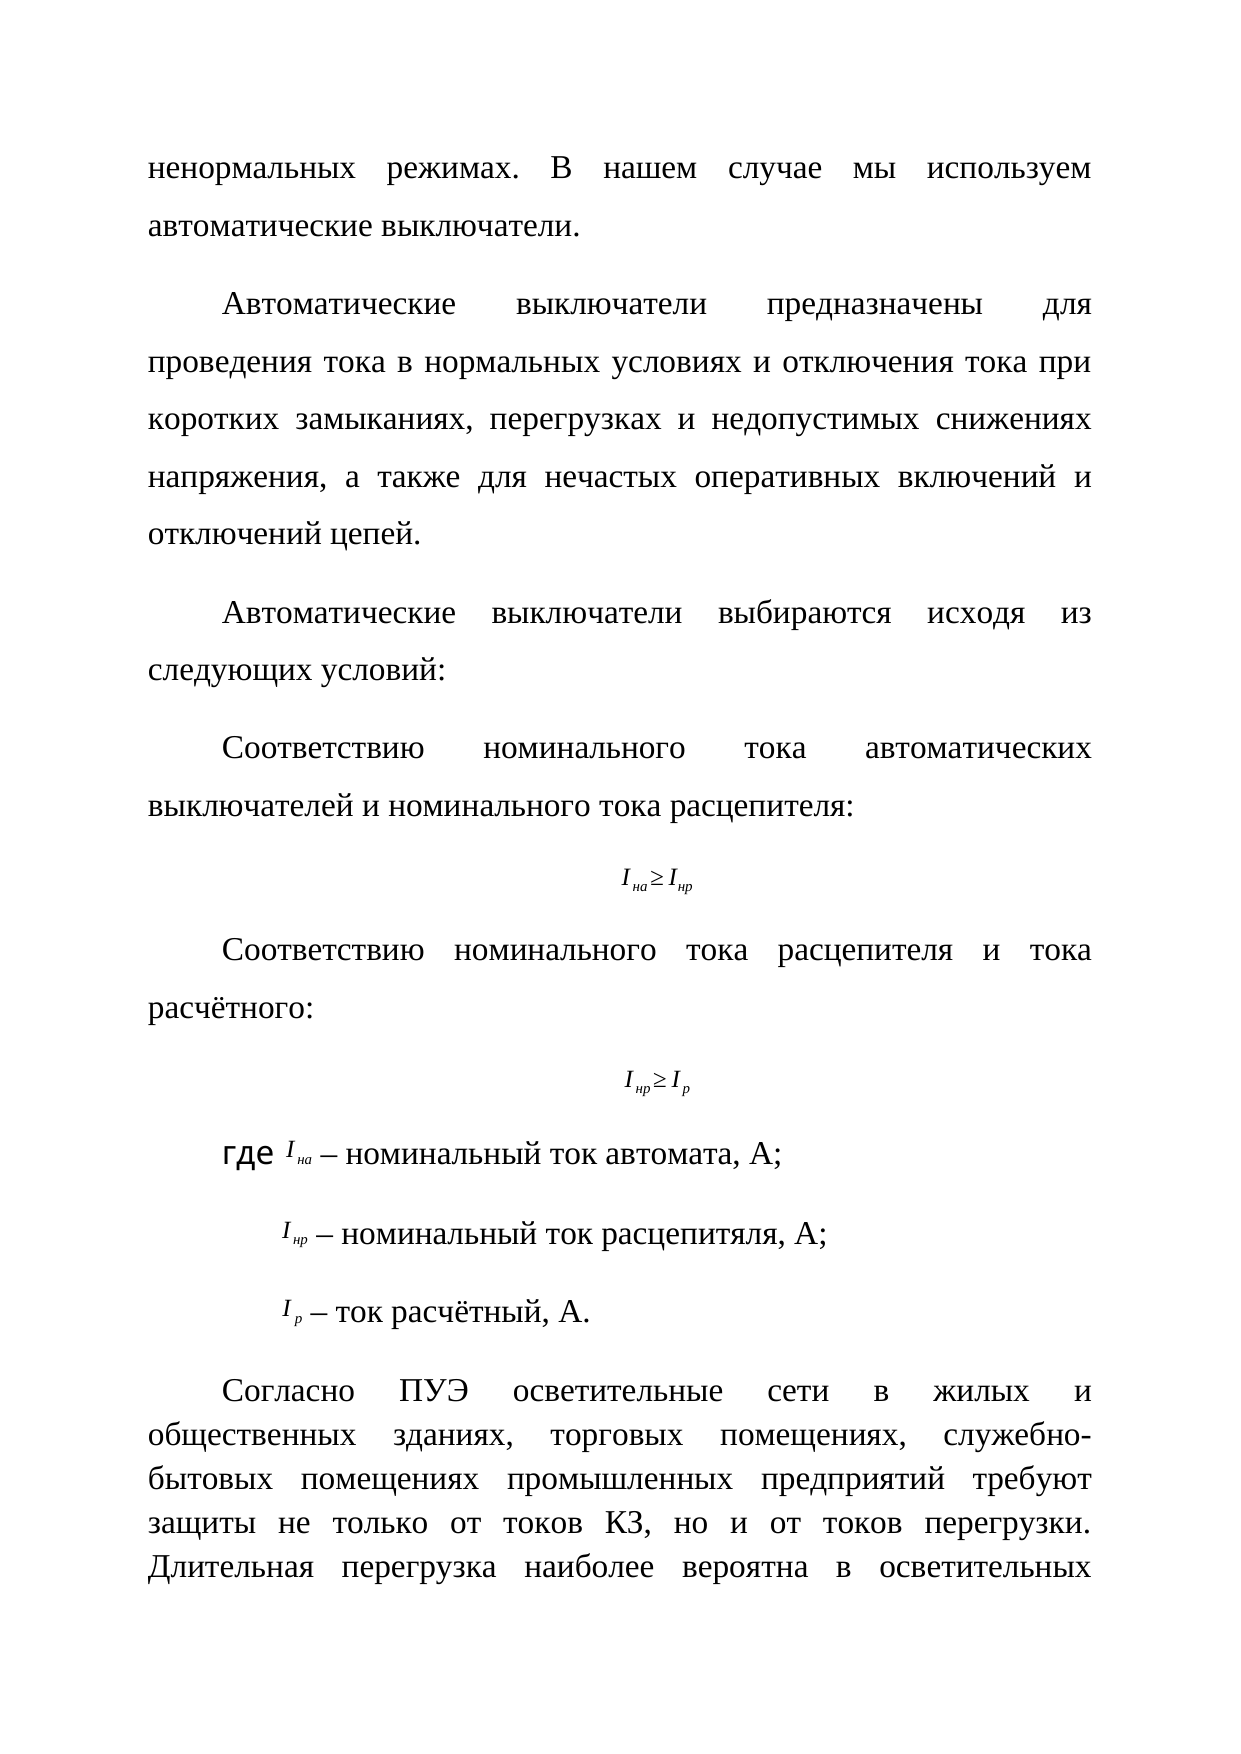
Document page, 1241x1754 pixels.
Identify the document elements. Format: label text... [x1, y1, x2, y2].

text – номинальный ток расцепитяля, А; [148, 1213, 1092, 1251]
text – ток расчётный, А. [148, 1291, 1092, 1330]
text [148, 148, 1092, 243]
text Соответствию номинального тока автоматических выключателей и номинального тока расцепителя: [148, 728, 1092, 823]
text где – номинальный ток автомата, А; [148, 1132, 1092, 1172]
text Автоматические выключатели выбираются исходя из следующих условий: [148, 592, 1092, 688]
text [148, 1370, 1092, 1584]
text Автоматические выключатели предназначены для проведения тока в нормальных условиях и отключения тока при коротких замыканиях, перегрузках и недопустимых снижениях напряжения, а также для нечастых оперативных включений и отключений цепей. [148, 283, 1092, 552]
text Соответствию номинального тока расцепителя и тока расчётного: [148, 930, 1092, 1026]
